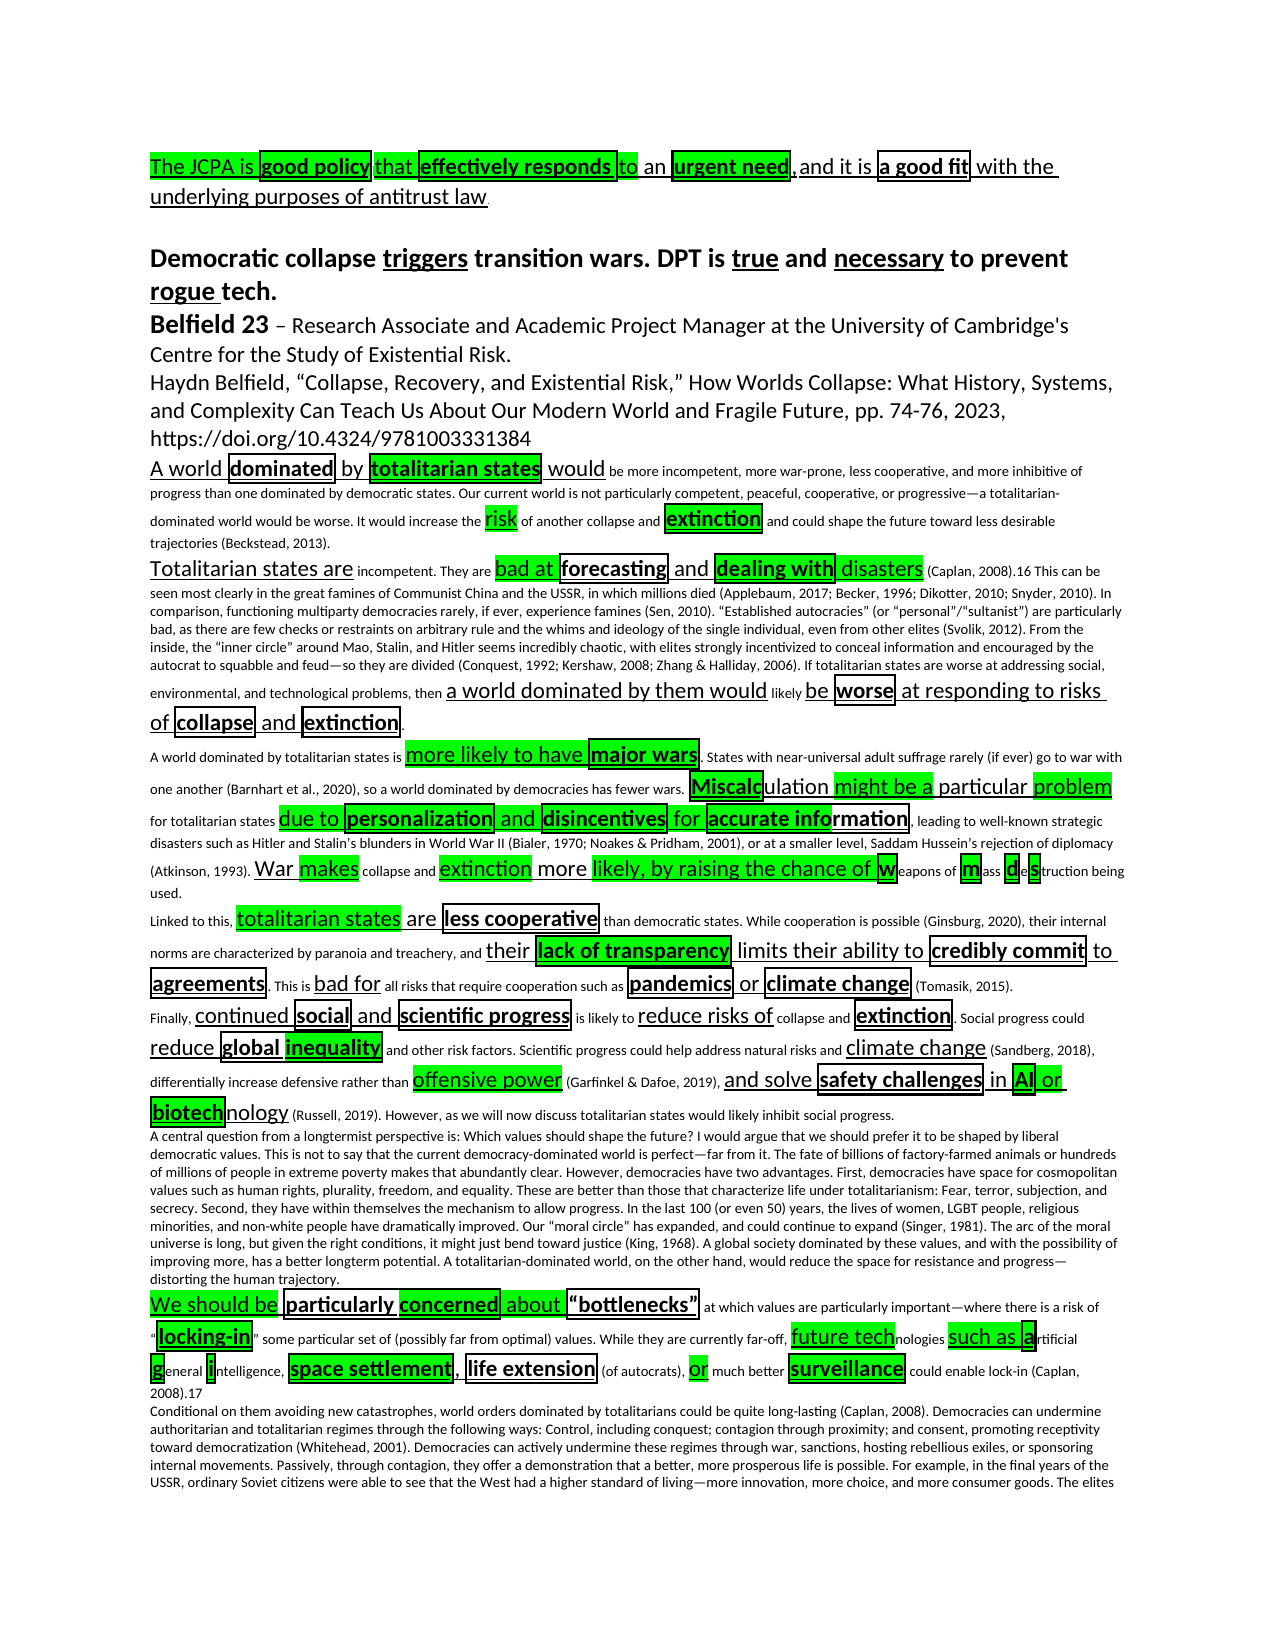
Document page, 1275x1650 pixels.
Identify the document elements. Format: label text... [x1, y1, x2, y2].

text Totalitarian states are incompetent. They are bad at forecasting and dealing with disasters (Caplan, 2008).16 This can be seen most clearly in the great famines of Communist China and the USSR, in which millions died (Applebaum, 2017; Becker, 1996; Dikotter, 2010; Snyder, 2010). In comparison, functioning multiparty democracies rarely, if ever, experience famines (Sen, 2010). “Established autocracies” (or “personal”/“sultanist”) are particularly bad, as there are few checks or restraints on arbitrary rule and the whims and ideology of the single individual, even from other elites (Svolik, 2012). From the inside, the “inner circle” around Mao, Stalin, and Hitler seems incredibly chaotic, with elites strongly incentivized to conceal information and encouraged by the autocrat to squabble and feud—so they are divided (Conquest, 1992; Kershaw, 2008; Zhang & Halliday, 2006). If totalitarian states are worse at addressing social, environmental, and technological problems, then a world dominated by them would likely be worse at responding to risks of collapse and extinction. [150, 552, 1125, 738]
text Finally, continued social and scientific progress is likely to reduce risks of collapse and extinction. Social progress could reduce global inequality and other risk factors. Scientific progress could help address natural risks and climate change (Sandberg, 2018), differentially increase defensive rather than offensive power (Garfinkel & Dafoe, 2019), and solve safety challenges in AI or biotechnology (Russell, 2019). However, as we will now discuss totalitarian states would likely inhibit social progress. [150, 999, 1125, 1128]
text Linked to this, totalitarian states are less cooperative than democratic states. While cooperation is possible (Ginsburg, 2020), their internal norms are characterized by paranoia and treachery, and their lack of transparency limits their ability to credibly commit to agreements. This is bad for all risks that require cooperation such as pandemics or climate change (Tomasik, 2015). [150, 902, 1125, 999]
text We should be particularly concerned about “bottlenecks” at which values are particularly important—where there is a risk of “locking-in” some particular set of (possibly far from optimal) values. While they are currently far-off, future technologies such as artificial general intelligence, space settlement, life extension (of autocrats), or much better surveillance could enable lock-in (Caplan, 2008).17 [150, 1288, 1125, 1402]
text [150, 1402, 1125, 1491]
text Haydn Belfield, “Collapse, Recovery, and Existential Risk,” How Worlds Collapse: What History, Systems, and Complexity Can Teach Us About Our Modern World and Fragile Future, pp. 74-76, 2023, https://doi.org/10.4324/9781003331384 [150, 368, 1125, 452]
text A world dominated by totalitarian states would be more incompetent, more war-prone, less cooperative, and more inhibitive of progress than one dominated by democratic states. Our current world is not particularly competent, peaceful, cooperative, or progressive—a totalitarian-dominated world would be worse. It would increase the risk of another collapse and extinction and could shape the future toward less desirable trajectories (Beckstead, 2013). [150, 452, 1125, 552]
text The JCPA is good policy that effectively responds to an urgent need, and it is a good fit with the underlying purposes of antitrust law. [150, 150, 1125, 210]
text A world dominated by totalitarian states is more likely to have major wars. States with near-universal adult suffrage rarely (if ever) go to war with one another (Barnhart et al., 2020), so a world dominated by democracies has fewer wars. Miscalculation might be a particular problem for totalitarian states due to personalization and disincentives for accurate information, leading to well-known strategic disasters such as Hitler and Stalin’s blunders in World War II (Bialer, 1970; Noakes & Pridham, 2001), or at a smaller level, Saddam Hussein’s rejection of diplomacy (Atkinson, 1993). War makes collapse and extinction more likely, by raising the chance of weapons of mass destruction being used. [150, 738, 1125, 902]
text A central question from a longtermist perspective is: Which values should shape the future? I would argue that we should prefer it to be shaped by liberal democratic values. This is not to say that the current democracy-dominated world is perfect—far from it. The fate of billions of factory-farmed animals or hundreds of millions of people in extreme poverty makes that abundantly clear. However, democracies have two advantages. First, democracies have space for cosmopolitan values such as human rights, plurality, freedom, and equality. These are better than those that characterize life under totalitarianism: Fear, terror, subjection, and secrecy. Second, they have within themselves the mechanism to allow progress. In the last 100 (or even 50) years, the lives of women, LGBT people, religious minorities, and non-white people have dramatically improved. Our “moral circle” has expanded, and could continue to expand (Singer, 1981). The arc of the moral universe is long, but given the right conditions, it might just bend toward justice (King, 1968). A global society dominated by these values, and with the possibility of improving more, has a better longterm potential. A totalitarian-dominated world, on the other hand, would reduce the space for resistance and progress—distorting the human trajectory. [150, 1128, 1125, 1288]
text Belfield 23 – Research Associate and Academic Project Manager at the University of Cambridge's Centre for the Study of Existential Risk. [150, 307, 1125, 368]
subtitle Democratic collapse triggers transition wars. DPT is true and necessary to prevent rogue tech. [150, 241, 1125, 307]
